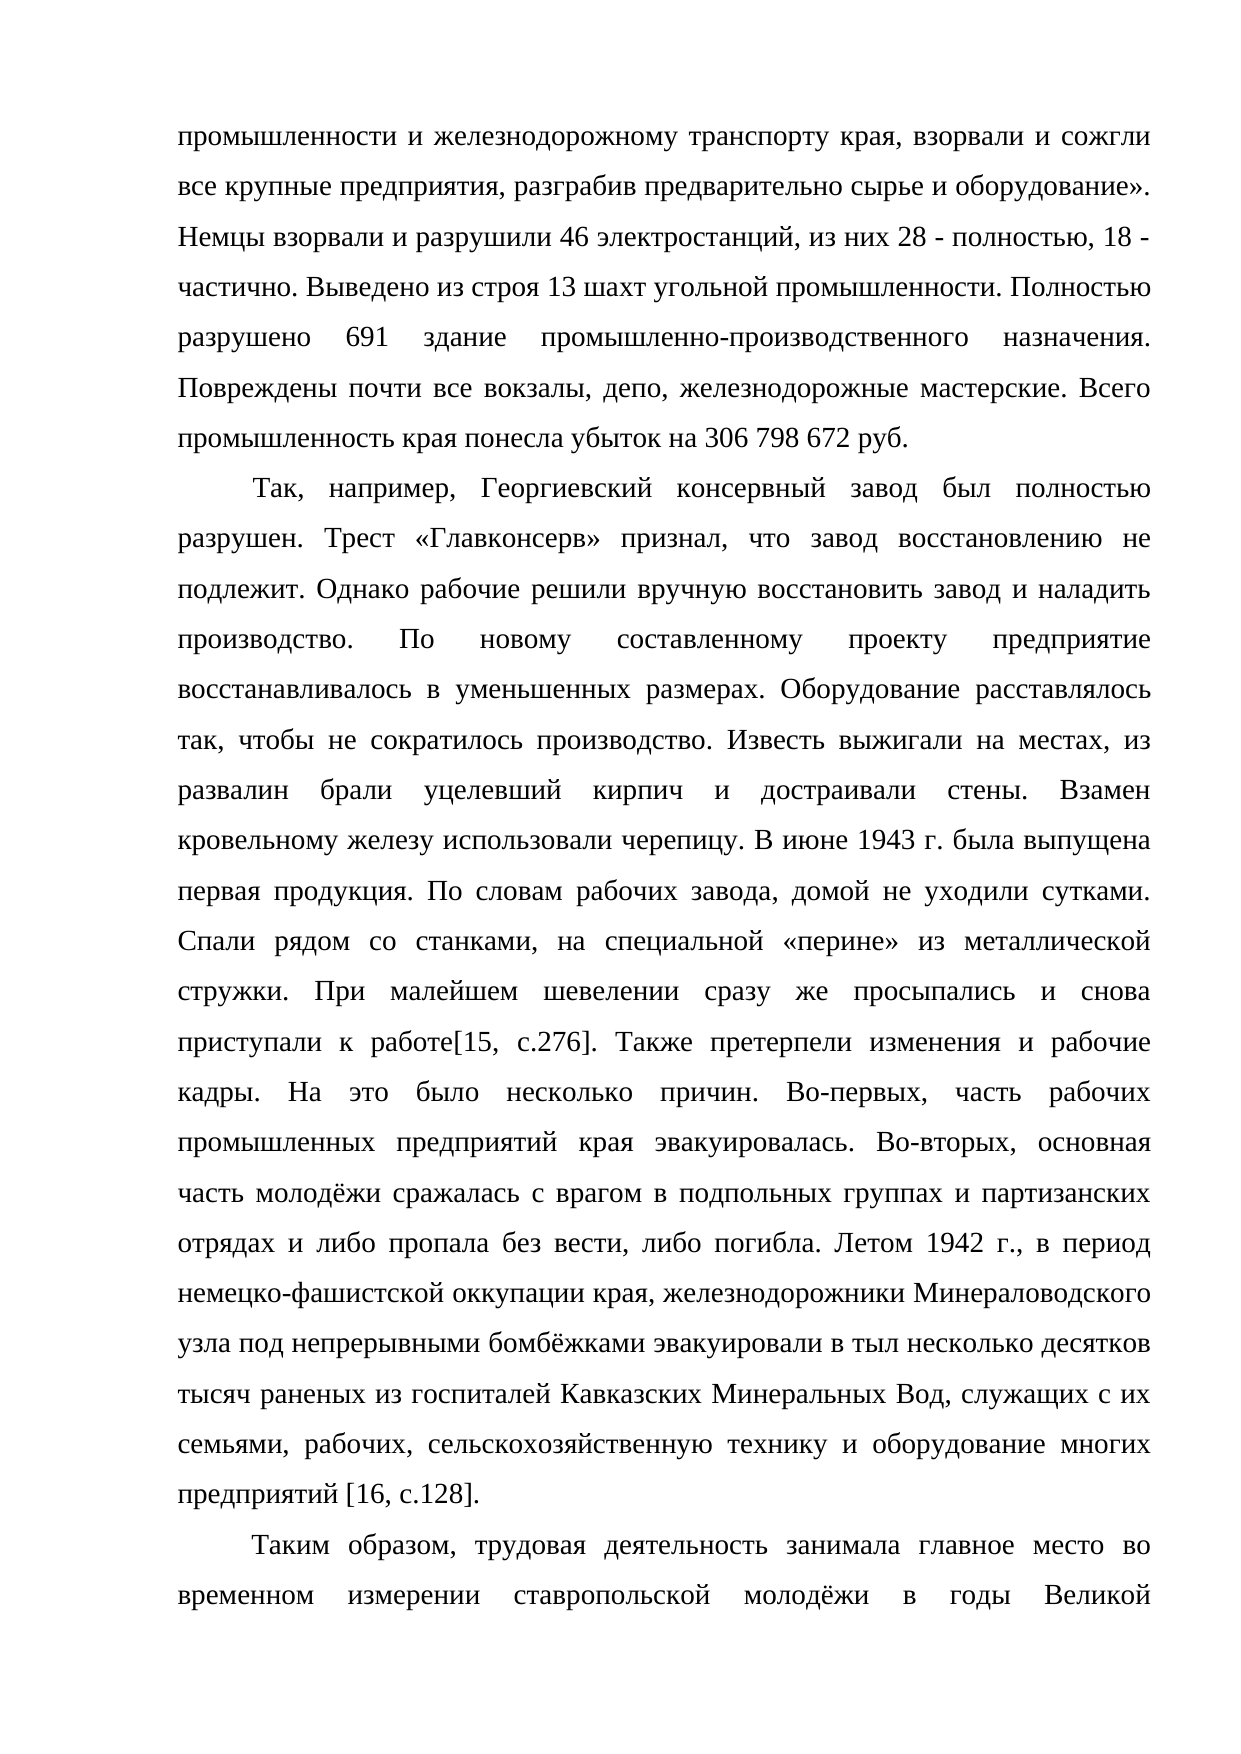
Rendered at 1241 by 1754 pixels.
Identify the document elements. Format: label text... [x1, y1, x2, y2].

text Так, например, Георгиевский консервный завод был полностью разрушен. Трест «Главконсерв» признал, что завод восстановлению не подлежит. Однако рабочие решили вручную восстановить завод и наладить производство. По новому составленному проекту предприятие восстанавливалось в уменьшенных размерах. Оборудование расставлялось так, чтобы не сократилось производство. Известь выжигали на местах, из развалин брали уцелевший кирпич и достраивали стены. Взамен кровельному железу использовали черепицу. В июне 1943 г. была выпущена первая продукция. По словам рабочих завода, домой не уходили сутками. Спали рядом со станками, на специальной «перине» из металлической стружки. При малейшем шевелении сразу же просыпались и снова приступали к работе[15, c.276]. Также претерпели изменения и рабочие кадры. На это было несколько причин. Во-первых, часть рабочих промышленных предприятий края эвакуировалась. Во-вторых, основная часть молодёжи сражалась с врагом в подпольных группах и партизанских отрядах и либо пропала без вести, либо погибла. Летом 1942 г., в период немецко-фашистской оккупации края, железнодорожники Минераловодского узла под непрерывными бомбёжками эвакуировали в тыл несколько десятков тысяч раненых из госпиталей Кавказских Минеральных Вод, служащих с их семьями, рабочих, сельскохозяйственную технику и оборудование многих предприятий [16, c.128]. [177, 470, 1152, 1510]
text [177, 1527, 1152, 1611]
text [177, 118, 1152, 453]
